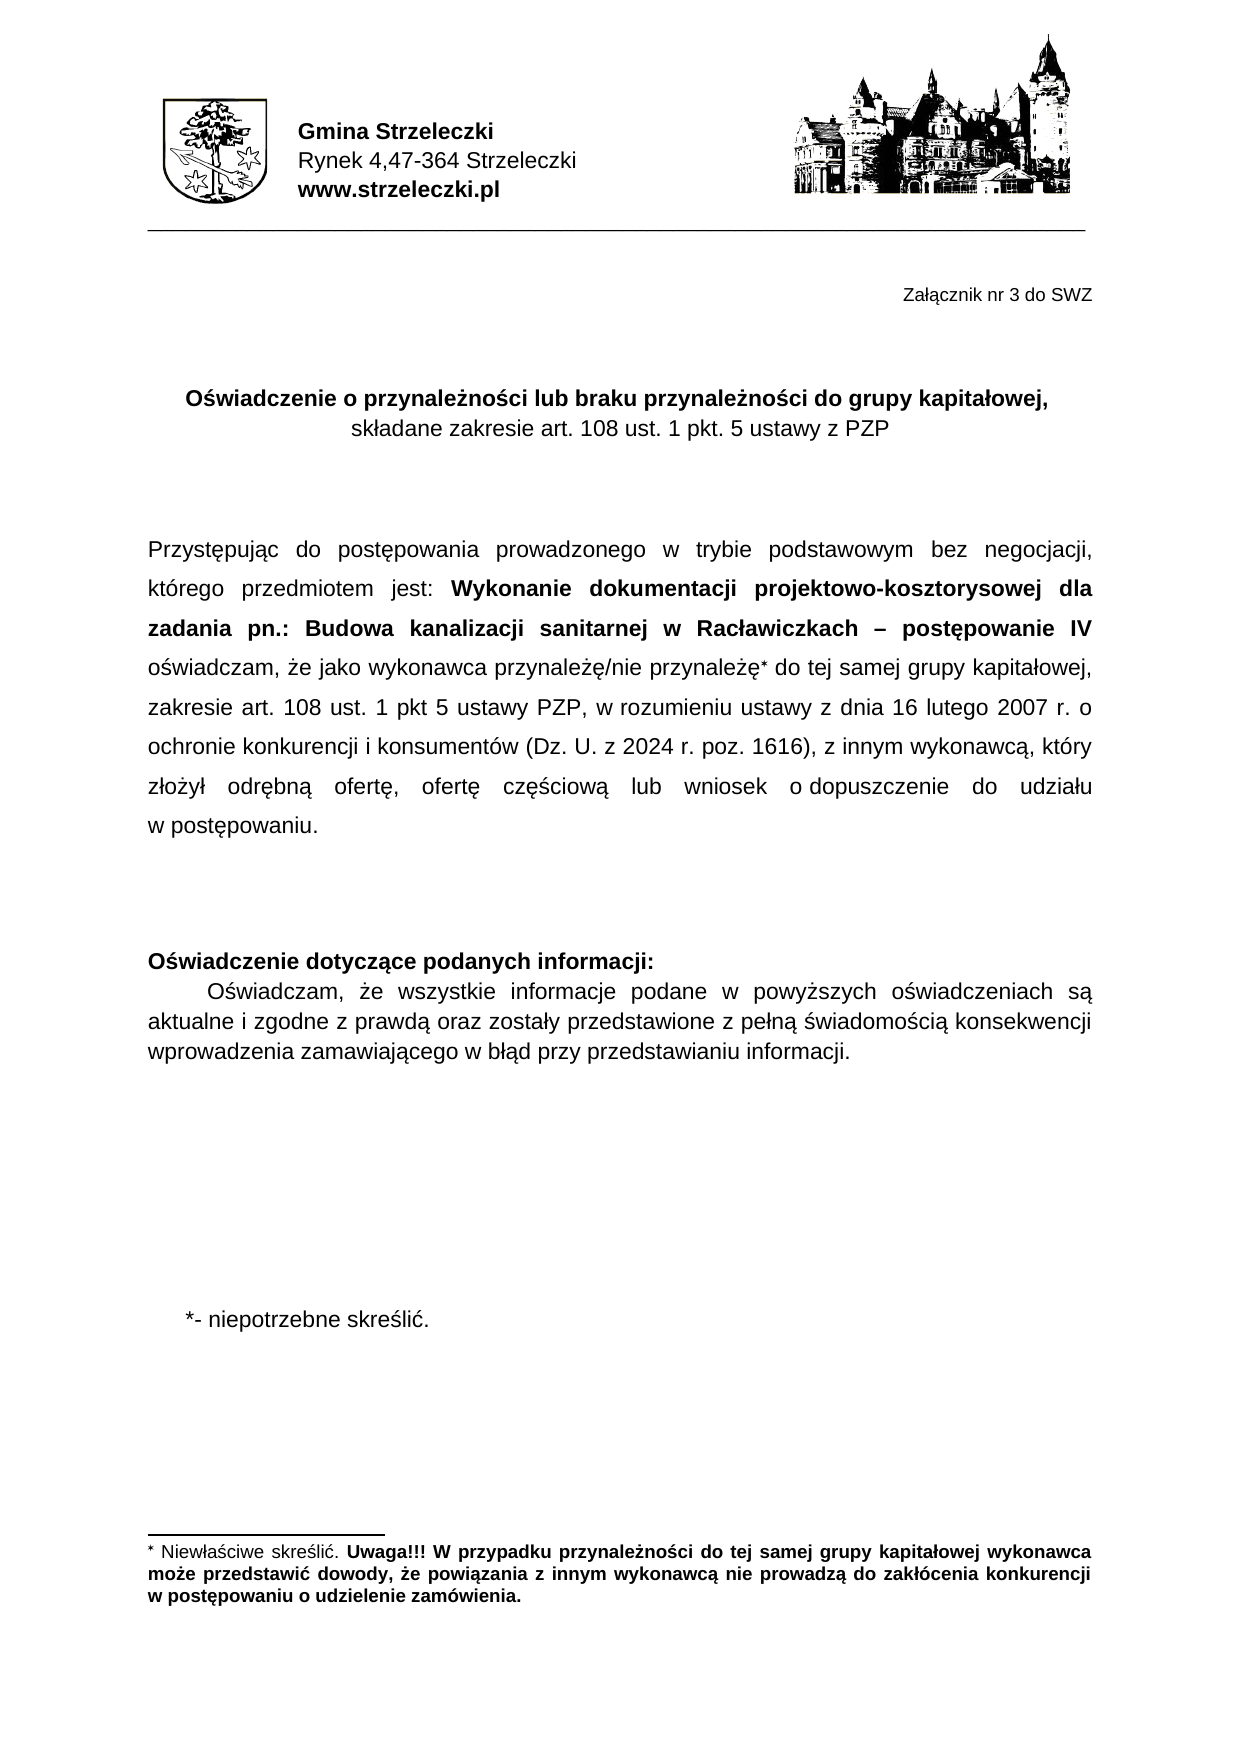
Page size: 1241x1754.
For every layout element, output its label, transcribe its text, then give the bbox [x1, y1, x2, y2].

text *- niepotrzebne skreślić. [185, 1306, 1092, 1332]
text Oświadczam, że wszystkie informacje podane w powyższych oświadczeniach są aktualne i zgodne z prawdą oraz zostały przedstawione z pełną świadomością konsekwencji wprowadzenia zamawiającego w błąd przy przedstawianiu informacji. [148, 978, 1092, 1064]
picture [781, 20, 1093, 204]
text Oświadczenie dotyczące podanych informacji: [148, 948, 1092, 974]
text Załącznik nr 3 do SWZ [148, 284, 1092, 306]
text Oświadczenie o przynależności lub braku przynależności do grupy kapitałowej, składane zakresie art. 108 ust. 1 pkt. 5 ustawy z PZP [148, 385, 1092, 441]
picture [162, 98, 268, 204]
text Przystępując do postępowania prowadzonego w trybie podstawowym bez negocjacji, którego przedmiotem jest: Wykonanie dokumentacji projektowo-kosztorysowej dla zadania pn.: Budowa kanalizacji sanitarnej w Racławiczkach – postępowanie IV oświadczam, że jako wykonawca przynależę/nie przynależę do tej samej grupy kapitałowej, zakresie art. 108 ust. 1 pkt 5 ustawy PZP, w rozumieniu ustawy z dnia 16 lutego 2007 r. o ochronie konkurencji i konsumentów (Dz. U. z 2024 r. poz. 1616), z innym wykonawcą, który złożył odrębną ofertę, ofertę częściową lub wniosek o dopuszczenie do udziału w postępowaniu. [148, 536, 1092, 838]
